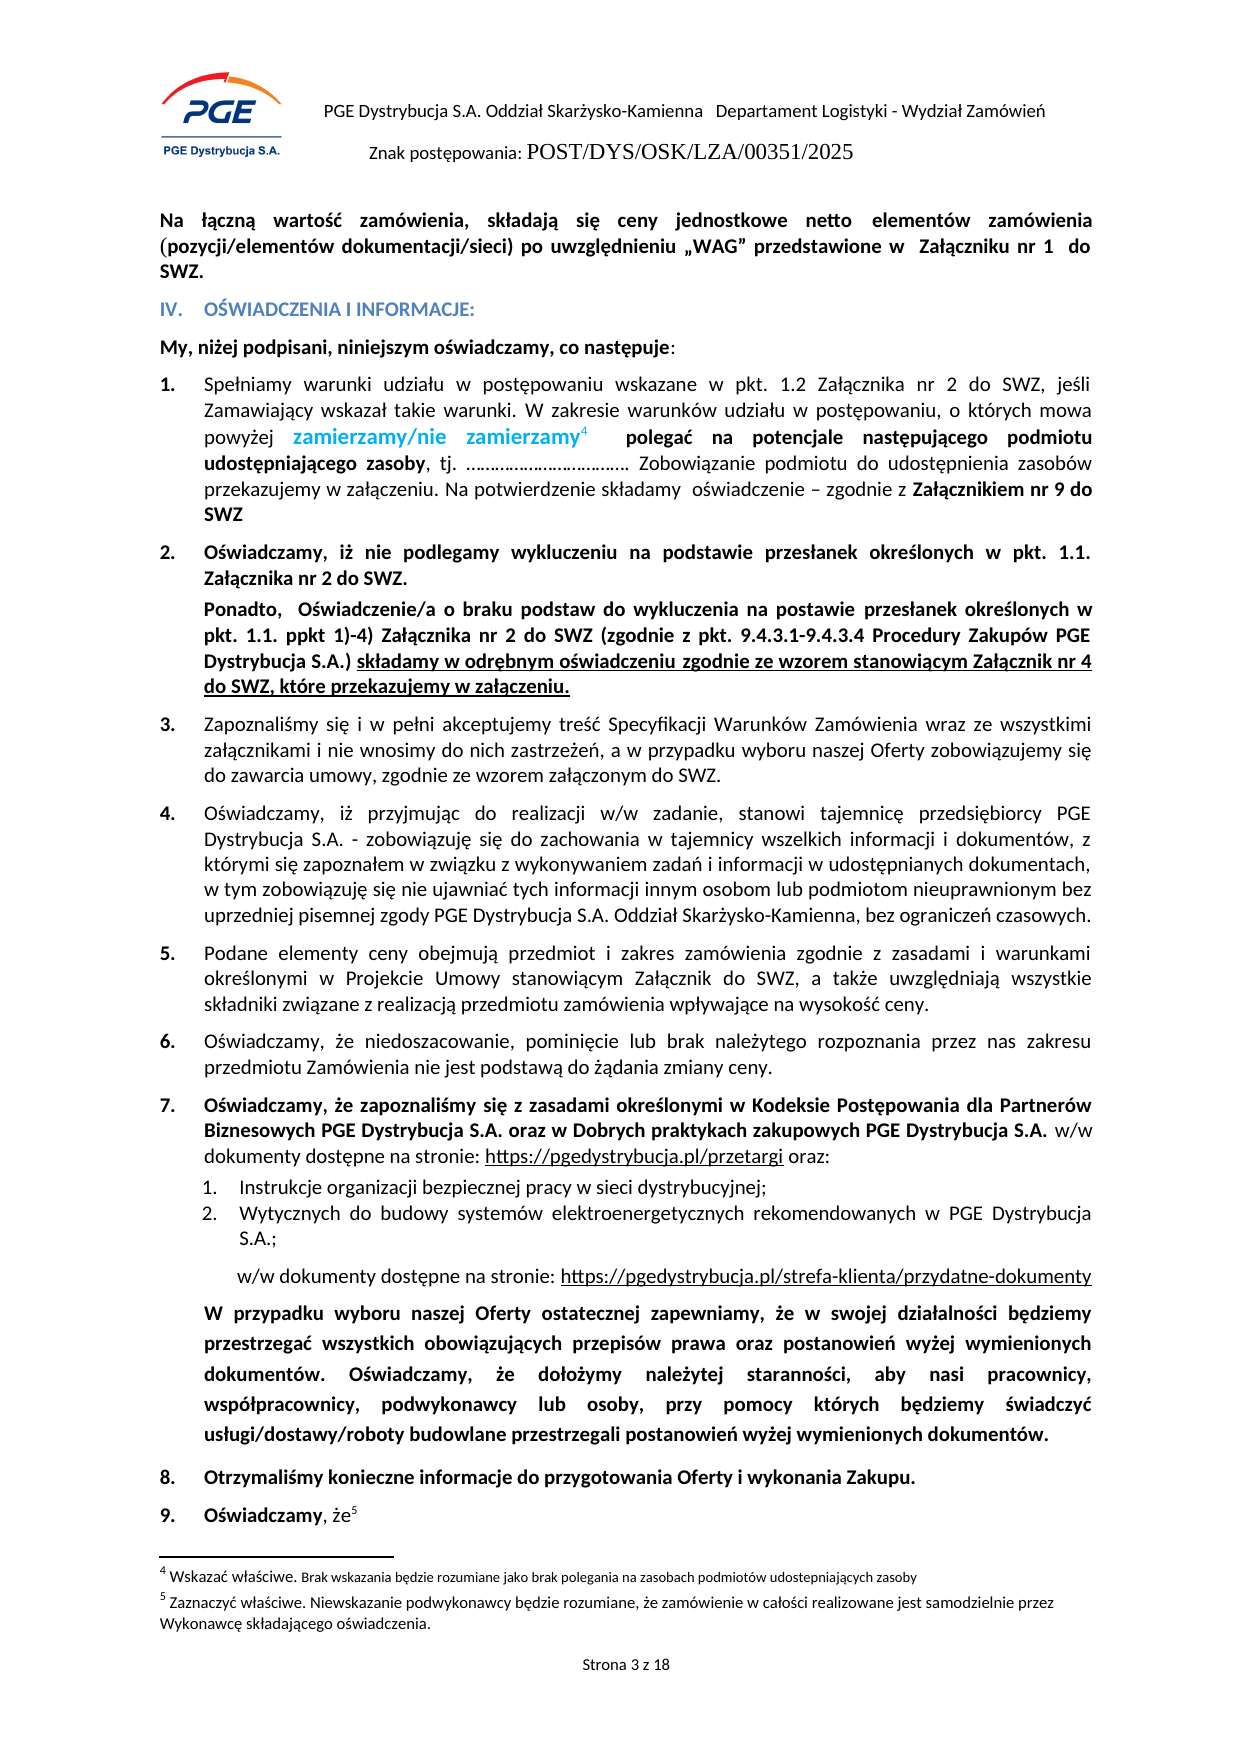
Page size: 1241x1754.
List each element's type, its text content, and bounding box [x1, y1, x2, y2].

list Oświadczamy, iż nie podlegamy wykluczeniu na podstawie przesłanek określonych w pkt. 1.1. Załącznika nr 2 do SWZ. [159, 539, 1093, 590]
text Ponadto, Oświadczenie/a o braku podstaw do wykluczenia na postawie przesłanek określonych w pkt. 1.1. ppkt 1)-4) Załącznika nr 2 do SWZ (zgodnie z pkt. 9.4.3.1-9.4.3.4 Procedury Zakupów PGE Dystrybucja S.A.) składamy w odrębnym oświadczeniu zgodnie ze wzorem stanowiącym Załącznik nr 4 do SWZ, które przekazujemy w załączeniu. [204, 596, 1093, 699]
list Instrukcje organizacji bezpiecznej pracy w sieci dystrybucyjnej; [202, 1174, 1093, 1200]
picture [159, 70, 283, 159]
list Otrzymaliśmy konieczne informacje do przygotowania Oferty i wykonania Zakupu. [159, 1464, 1093, 1490]
list Oświadczamy, że niedoszacowanie, pominięcie lub brak należytego rozpoznania przez nas zakresu przedmiotu Zamówienia nie jest podstawą do żądania zmiany ceny. [159, 1029, 1093, 1079]
list Oświadczamy, że [159, 1502, 1093, 1528]
list Oświadczamy, że zapoznaliśmy się z zasadami określonymi w Kodeksie Postępowania dla Partnerów Biznesowych PGE Dystrybucja S.A. oraz w Dobrych praktykach zakupowych PGE Dystrybucja S.A. w/w dokumenty dostępne na stronie: https://pgedystrybucja.pl/przetargi oraz: [159, 1092, 1093, 1168]
text w/w dokumenty dostępne na stronie: https://pgedystrybucja.pl/strefa-klienta/przydatne-dokumenty [204, 1263, 1093, 1289]
list Wytycznych do budowy systemów elektroenergetycznych rekomendowanych w PGE Dystrybucja S.A.; [202, 1200, 1093, 1251]
subtitle OŚWIADCZENIA I INFORMACJE: [159, 297, 1093, 322]
list Oświadczamy, iż przyjmując do realizacji w/w zadanie, stanowi tajemnicę przedsiębiorcy PGE Dystrybucja S.A. - zobowiązuję się do zachowania w tajemnicy wszelkich informacji i dokumentów, z którymi się zapoznałem w związku z wykonywaniem zadań i informacji w udostępnianych dokumentach, w tym zobowiązuję się nie ujawniać tych informacji innym osobom lub podmiotom nieuprawnionym bez uprzedniej pisemnej zgody PGE Dystrybucja S.A. Oddział Skarżysko-Kamienna, bez ograniczeń czasowych. [159, 800, 1093, 927]
text W przypadku wyboru naszej Oferty ostatecznej zapewniamy, że w swojej działalności będziemy przestrzegać wszystkich obowiązujących przepisów prawa oraz postanowień wyżej wymienionych dokumentów. Oświadczamy, że dołożymy należytej staranności, aby nasi pracownicy, współpracownicy, podwykonawcy lub osoby, przy pomocy których będziemy świadczyć usługi/dostawy/roboty budowlane przestrzegali postanowień wyżej wymienionych dokumentów. [204, 1300, 1093, 1447]
list Zapoznaliśmy się i w pełni akceptujemy treść Specyfikacji Warunków Zamówienia wraz ze wszystkimi załącznikami i nie wnosimy do nich zastrzeżeń, a w przypadku wyboru naszej Oferty zobowiązujemy się do zawarcia umowy, zgodnie ze wzorem załączonym do SWZ. [159, 712, 1093, 788]
list Podane elementy ceny obejmują przedmiot i zakres zamówienia zgodnie z zasadami i warunkami określonymi w Projekcie Umowy stanowiącym Załącznik do SWZ, a także uwzględniają wszystkie składniki związane z realizacją przedmiotu zamówienia wpływające na wysokość ceny. [159, 940, 1093, 1016]
list Spełniamy warunki udziału w postępowaniu wskazane w pkt. 1.2 Załącznika nr 2 do SWZ, jeśli Zamawiający wskazał takie warunki. W zakresie warunków udziału w postępowaniu, o których mowa powyżej zamierzamy/nie zamierzamy polegać na potencjale następującego podmiotu udostępniającego zasoby, tj. ……………………………. Zobowiązanie podmiotu do udostępnienia zasobów przekazujemy w załączeniu. Na potwierdzenie składamy oświadczenie – zgodnie z Załącznikiem nr 9 do SWZ [159, 372, 1093, 527]
text Na łączną wartość zamówienia, składają się ceny jednostkowe netto elementów zamówienia (pozycji/elementów dokumentacji/sieci) po uwzględnieniu „WAG” przedstawione w Załączniku nr 1 do SWZ. [159, 207, 1093, 284]
list My, niżej podpisani, niniejszym oświadczamy, co następuje: [159, 334, 1093, 359]
